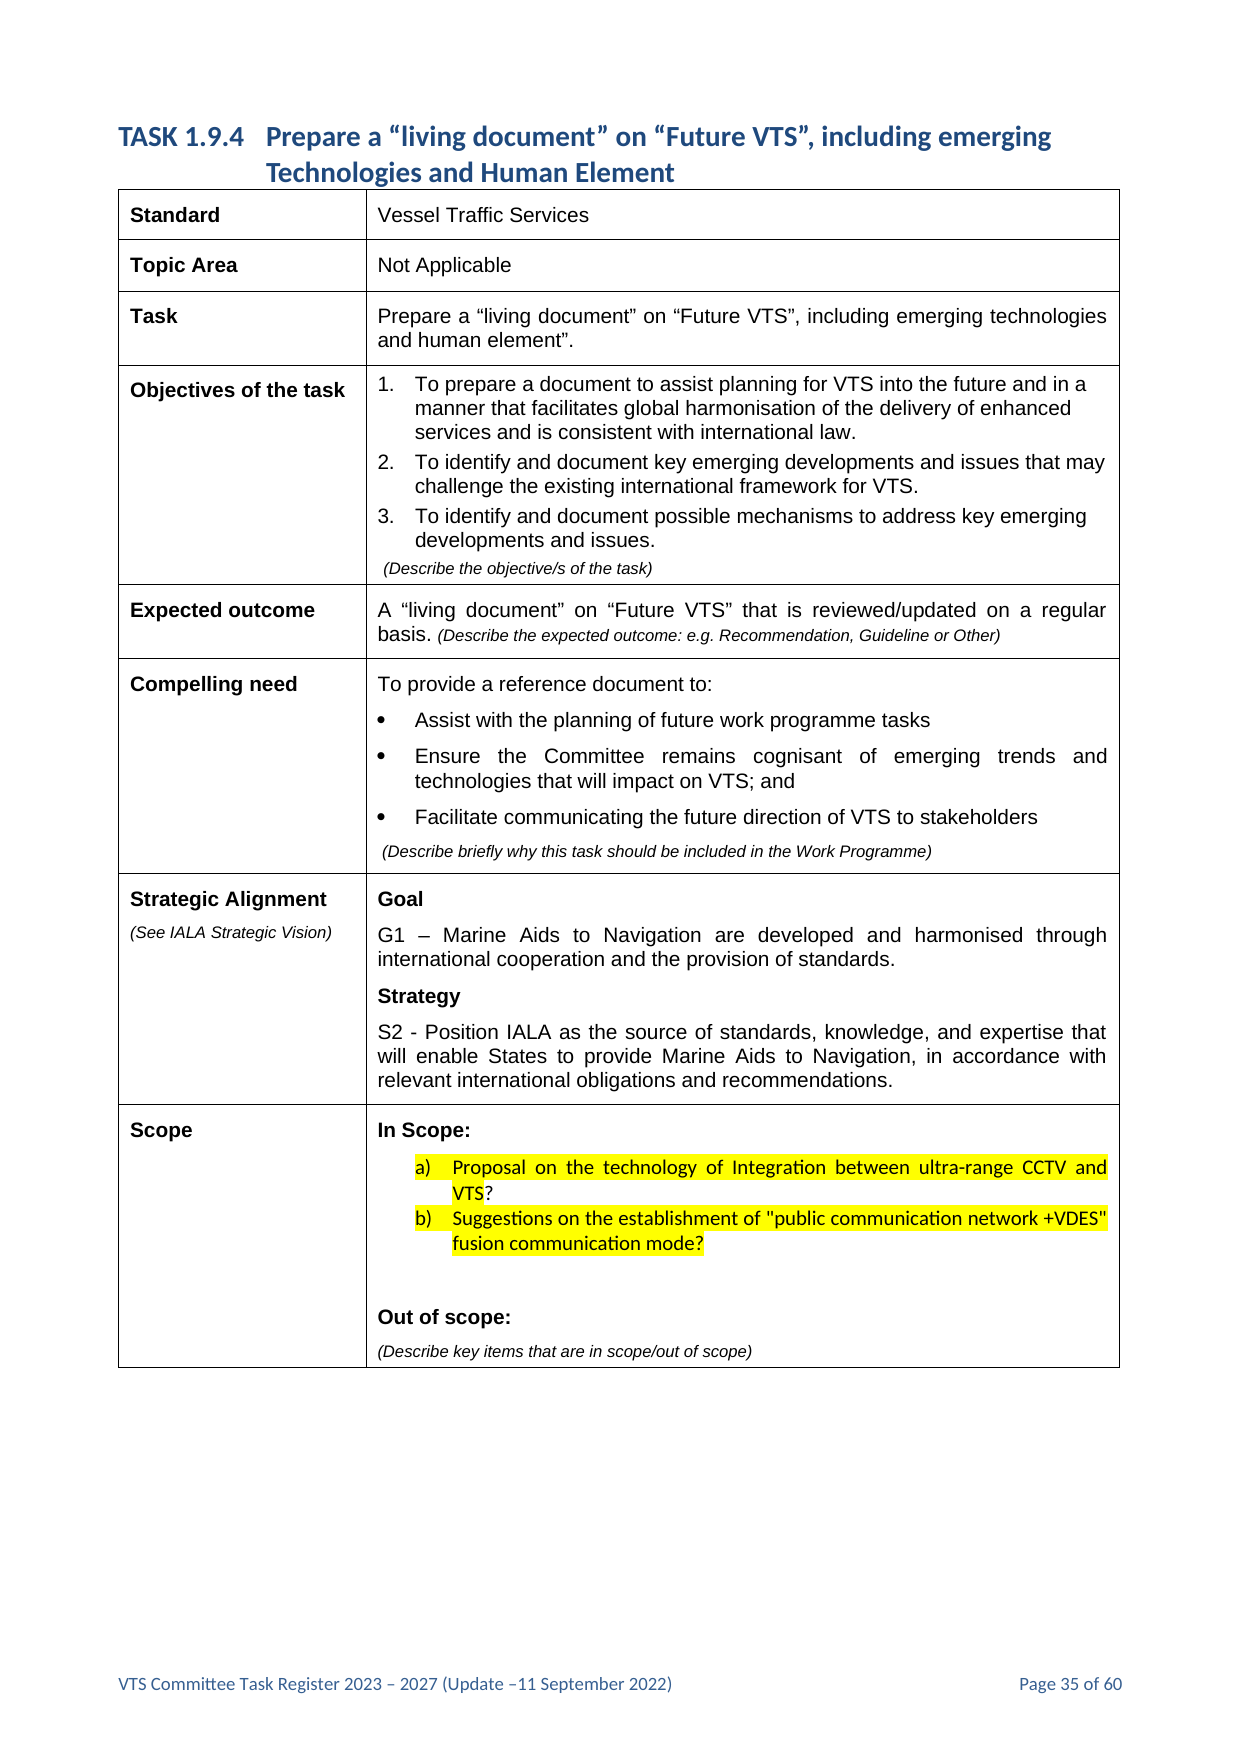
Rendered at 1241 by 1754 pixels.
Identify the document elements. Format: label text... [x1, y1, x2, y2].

table_cell Goal G1 – Marine Aids to Navigation are developed and harmonised through international cooperation and the provision of standards. Strategy S2 - Position IALA as the source of standards, knowledge, and expertise that will enable States to provide Marine Aids to Navigation, in accordance with relevant international obligations and recommendations. [367, 874, 1119, 1104]
table_cell To prepare a document to assist planning for VTS into the future and in a manner that facilitates global harmonisation of the delivery of enhanced services and is consistent with international law. To identify and document key emerging developments and issues that may challenge the existing international framework for VTS. To identify and document possible mechanisms to address key emerging developments and issues. (Describe the objective/s of the task) [367, 366, 1119, 584]
table_cell A “living document” on “Future VTS” that is reviewed/updated on a regular basis. (Describe the expected outcome: e.g. Recommendation, Guideline or Other) [367, 585, 1119, 658]
table_cell In Scope: Proposal on the technology of Integration between ultra-range CCTV and VTS? Suggestions on the establishment of "public communication network +VDES" fusion communication mode? Out of scope: (Describe key items that are in scope/out of scope) [367, 1105, 1119, 1367]
table_cell Scope [119, 1105, 366, 1367]
table_cell Expected outcome [119, 585, 366, 658]
table_cell Prepare a “living document” on “Future VTS”, including emerging technologies and human element”. [367, 292, 1119, 365]
table_header Standard [119, 190, 366, 239]
table_cell Objectives of the task [119, 366, 366, 584]
subtitle TASK 1.9.4 Prepare a “living document” on “Future VTS”, including emerging Technologies and Human Element [118, 118, 1122, 189]
table_cell Topic Area [119, 240, 366, 291]
table_cell Compelling need [119, 659, 366, 873]
table_cell Strategic Alignment (See IALA Strategic Vision) [119, 874, 366, 1104]
table_header Vessel Traffic Services [367, 190, 1119, 239]
table_cell Not Applicable [367, 240, 1119, 291]
table_cell Task [119, 292, 366, 365]
table_cell To provide a reference document to: Assist with the planning of future work programme tasks Ensure the Committee remains cognisant of emerging trends and technologies that will impact on VTS; and Facilitate communicating the future direction of VTS to stakeholders (Describe briefly why this task should be included in the Work Programme) [367, 659, 1119, 873]
